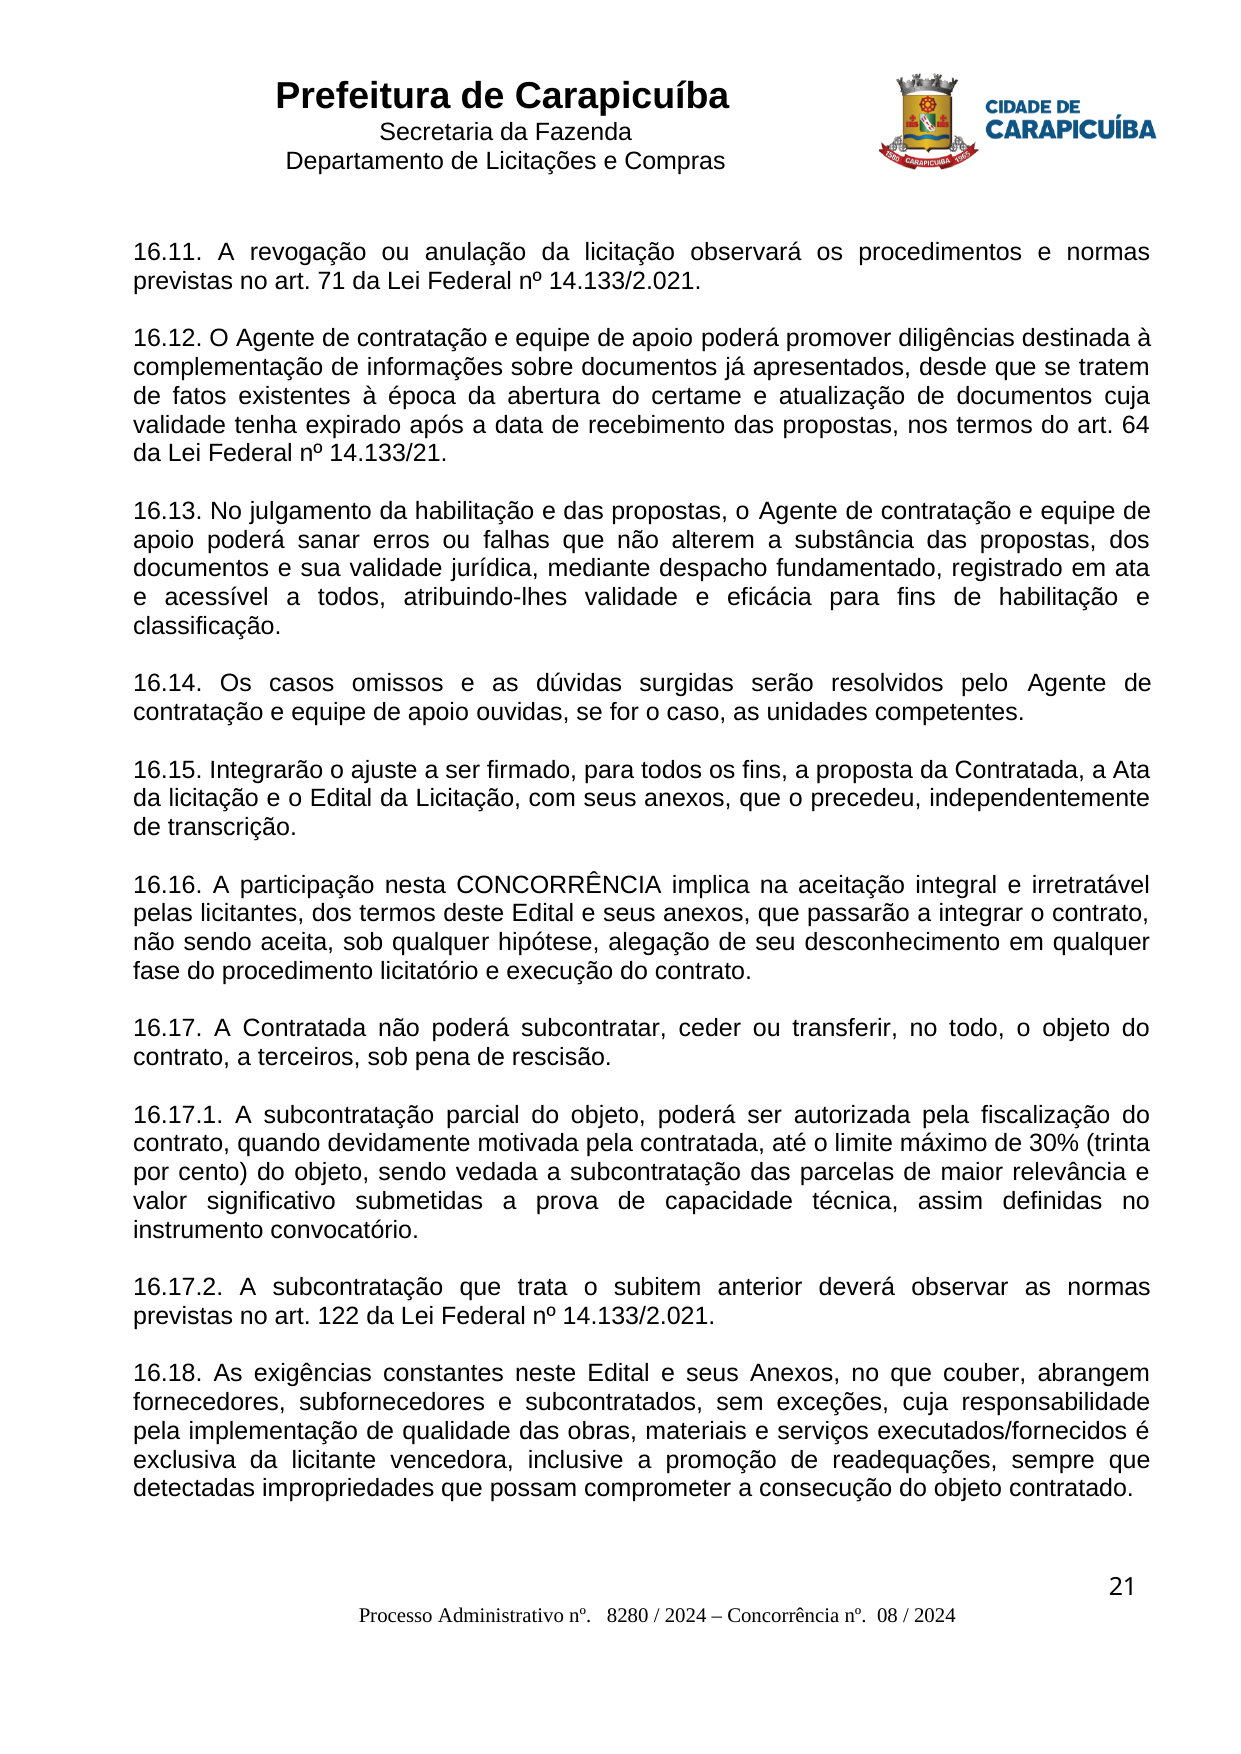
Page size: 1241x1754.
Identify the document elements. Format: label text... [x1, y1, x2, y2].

picture [877, 65, 1159, 172]
text 16.15. Integrarão o ajuste a ser firmado, para todos os fins, a proposta da Contratada, a Ata da licitação e o Edital da Licitação, com seus anexos, que o precedeu, independentemente de transcrição. [133, 755, 1152, 841]
text 16.12. O Agente de contratação e equipe de apoio poderá promover diligências destinada à complementação de informações sobre documentos já apresentados, desde que se tratem de fatos existentes à época da abertura do certame e atualização de documentos cuja validade tenha expirado após a data de recebimento das propostas, nos termos do art. 64 da Lei Federal nº 14.133/21. [133, 323, 1152, 467]
text 16.17. A Contratada não poderá subcontratar, ceder ou transferir, no todo, o objeto do contrato, a terceiros, sob pena de rescisão. [133, 1013, 1152, 1071]
text 16.14. Os casos omissos e as dúvidas surgidas serão resolvidos pelo Agente de contratação e equipe de apoio ouvidas, se for o caso, as unidades competentes. [133, 668, 1152, 726]
text 16.17.1. A subcontratação parcial do objeto, poderá ser autorizada pela fiscalização do contrato, quando devidamente motivada pela contratada, até o limite máximo de 30% (trinta por cento) do objeto, sendo vedada a subcontratação das parcelas de maior relevância e valor significativo submetidas a prova de capacidade técnica, assim definidas no instrumento convocatório. [133, 1100, 1152, 1243]
text 16.18. As exigências constantes neste Edital e seus Anexos, no que couber, abrangem fornecedores, subfornecedores e subcontratados, sem exceções, cuja responsabilidade pela implementação de qualidade das obras, materiais e serviços executados/fornecidos é exclusiva da licitante vencedora, inclusive a promoção de readequações, sempre que detectadas impropriedades que possam comprometer a consecução do objeto contratado. [133, 1358, 1152, 1502]
text 16.11. A revogação ou anulação da licitação observará os procedimentos e normas previstas no art. 71 da Lei Federal nº 14.133/2.021. [133, 237, 1152, 295]
text 16.13. No julgamento da habilitação e das propostas, o Agente de contratação e equipe de apoio poderá sanar erros ou falhas que não alterem a substância das propostas, dos documentos e sua validade jurídica, mediante despacho fundamentado, registrado em ata e acessível a todos, atribuindo-lhes validade e eficácia para fins de habilitação e classificação. [133, 496, 1152, 640]
text 16.16. A participação nesta CONCORRÊNCIA implica na aceitação integral e irretratável pelas licitantes, dos termos deste Edital e seus anexos, que passarão a integrar o contrato, não sendo aceita, sob qualquer hipótese, alegação de seu desconhecimento em qualquer fase do procedimento licitatório e execução do contrato. [133, 870, 1152, 985]
text 16.17.2. A subcontratação que trata o subitem anterior deverá observar as normas previstas no art. 122 da Lei Federal nº 14.133/2.021. [133, 1272, 1152, 1330]
